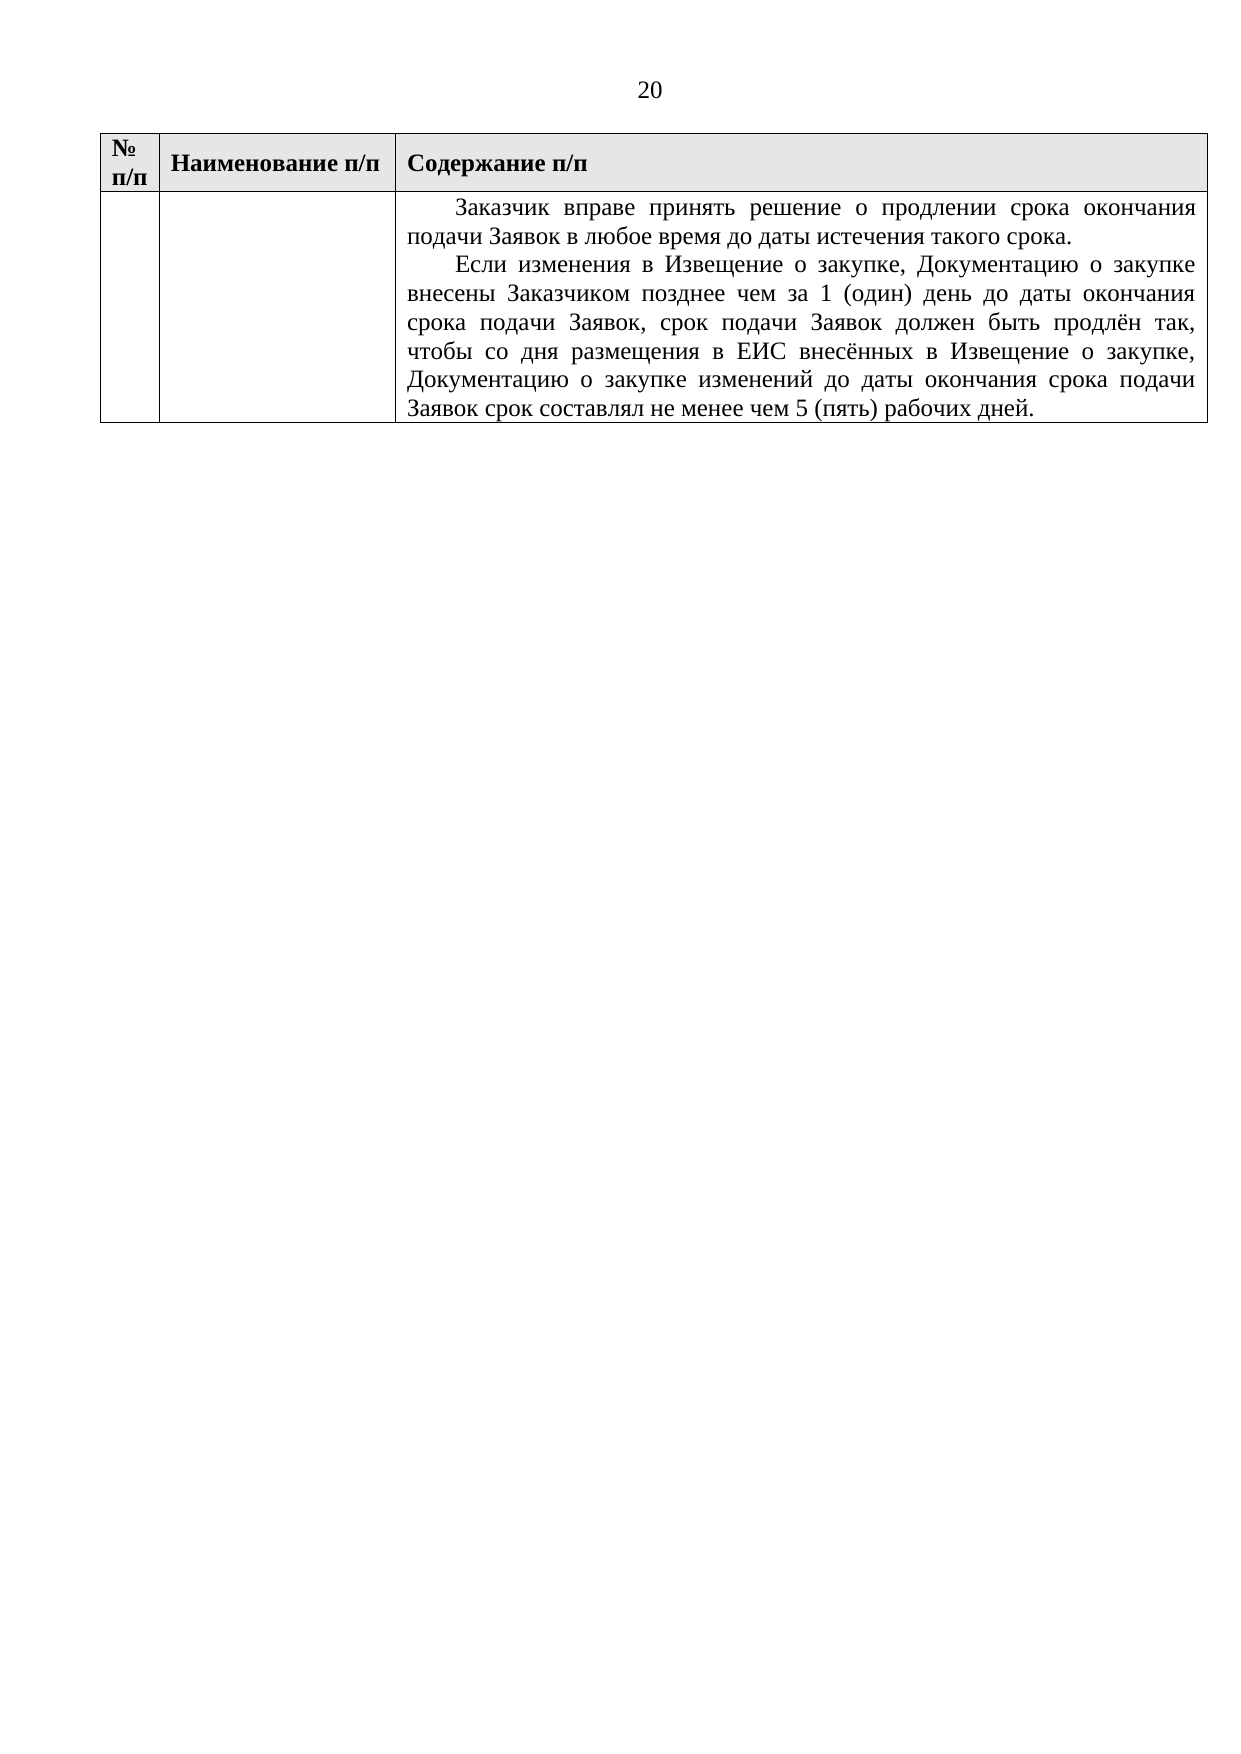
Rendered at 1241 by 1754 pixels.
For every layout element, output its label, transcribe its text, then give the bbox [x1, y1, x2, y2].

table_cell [160, 192, 395, 422]
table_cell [396, 192, 1207, 422]
table_cell [101, 192, 159, 422]
table_header Содержание п/п [396, 134, 1207, 191]
table_header № п/п [101, 134, 159, 191]
table_header Наименование п/п [160, 134, 395, 191]
